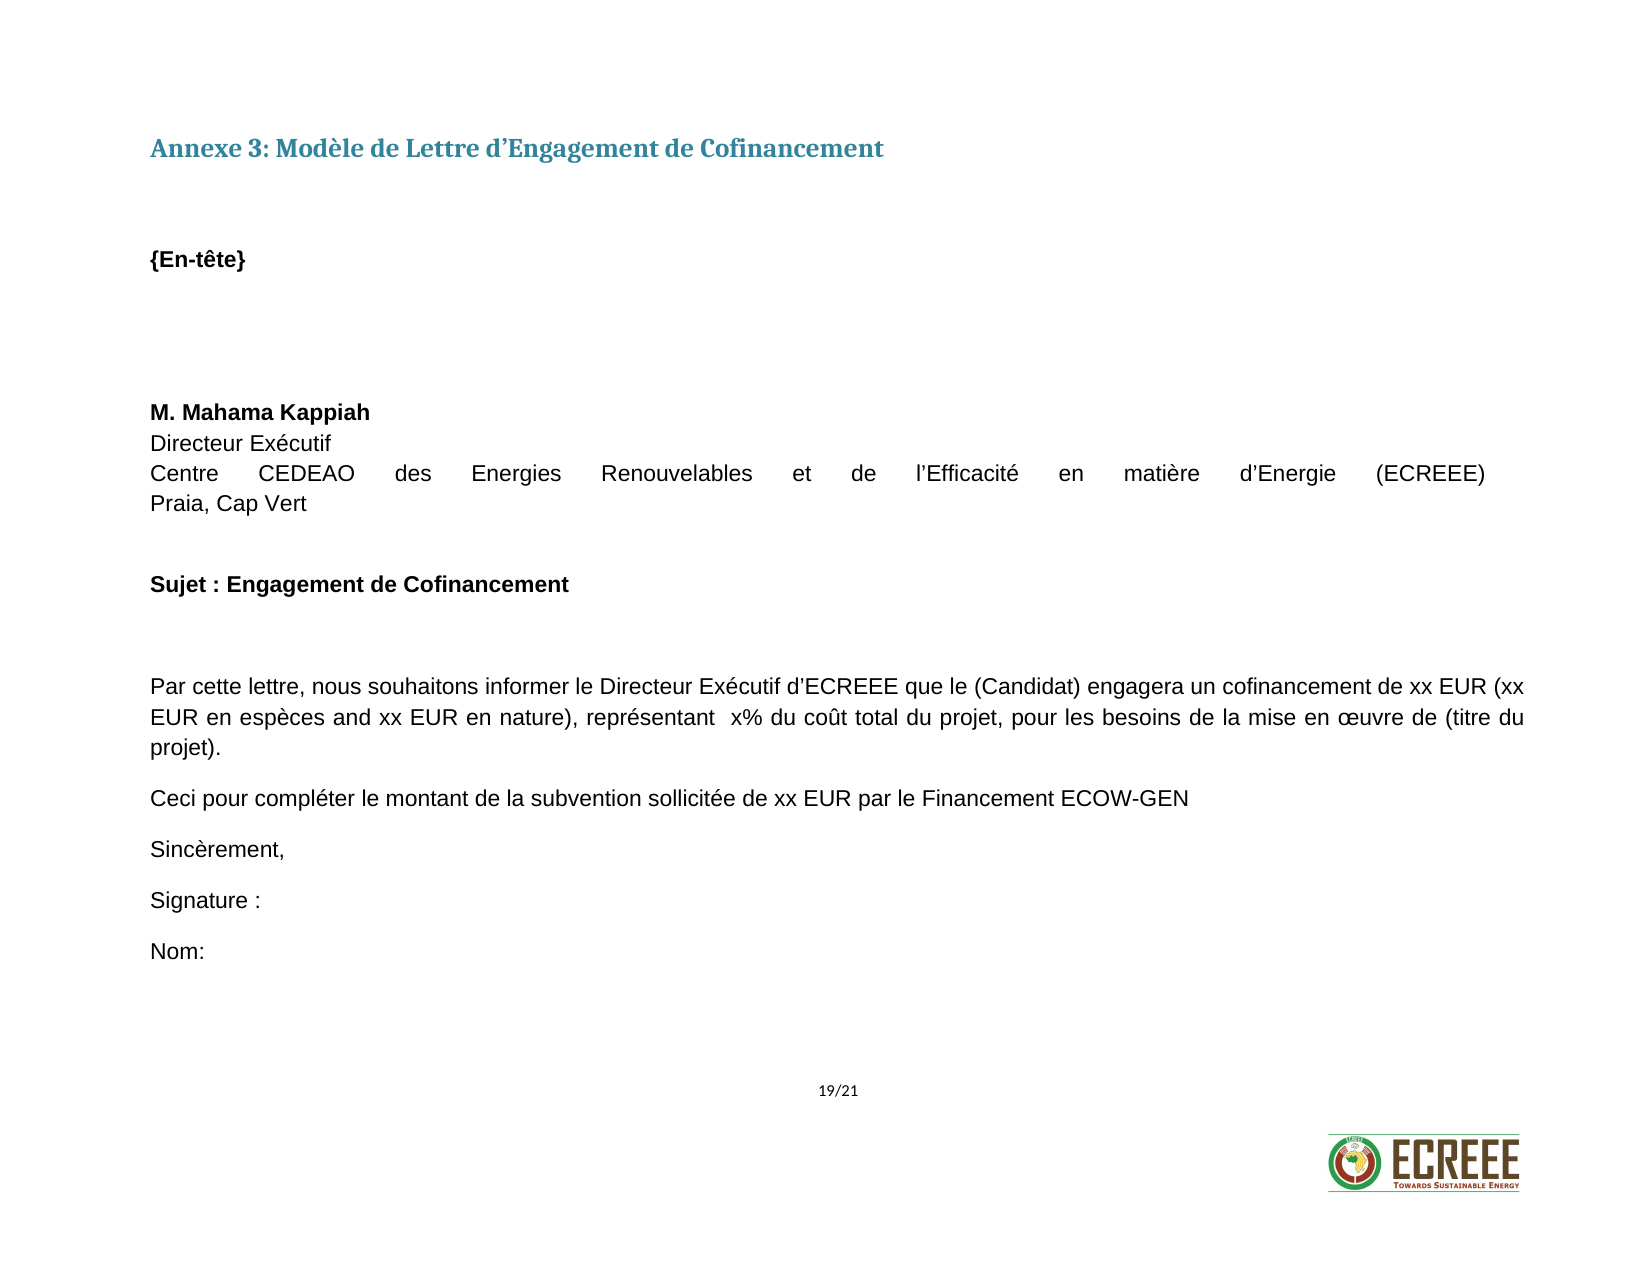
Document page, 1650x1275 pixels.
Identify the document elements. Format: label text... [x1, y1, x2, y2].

text Sincèrement, [150, 836, 1526, 862]
subtitle M. Mahama Kappiah [150, 399, 1526, 426]
text Directeur Exécutif [150, 429, 1526, 456]
subtitle {En-tête} [150, 246, 1526, 272]
subtitle Annexe 3: Modèle de Lettre d’Engagement de Cofinancement [150, 133, 1526, 164]
text Ceci pour compléter le montant de la subvention sollicitée de xx EUR par le Financement ECOW-GEN [150, 785, 1526, 811]
text Centre CEDEAO des Energies Renouvelables et de l’Efficacité en matière d’Energie (ECREEE) Praia, Cap Vert [150, 460, 1526, 516]
text Nom: [150, 938, 1526, 964]
text Signature : [150, 887, 1526, 913]
text Sujet : Engagement de Cofinancement [150, 571, 1526, 597]
picture [1321, 1124, 1527, 1202]
text Par cette lettre, nous souhaitons informer le Directeur Exécutif d’ECREEE que le (Candidat) engagera un cofinancement de xx EUR (xx EUR en espèces and xx EUR en nature), représentant x% du coût total du projet, pour les besoins de la mise en œuvre de (titre du projet). [150, 673, 1526, 760]
